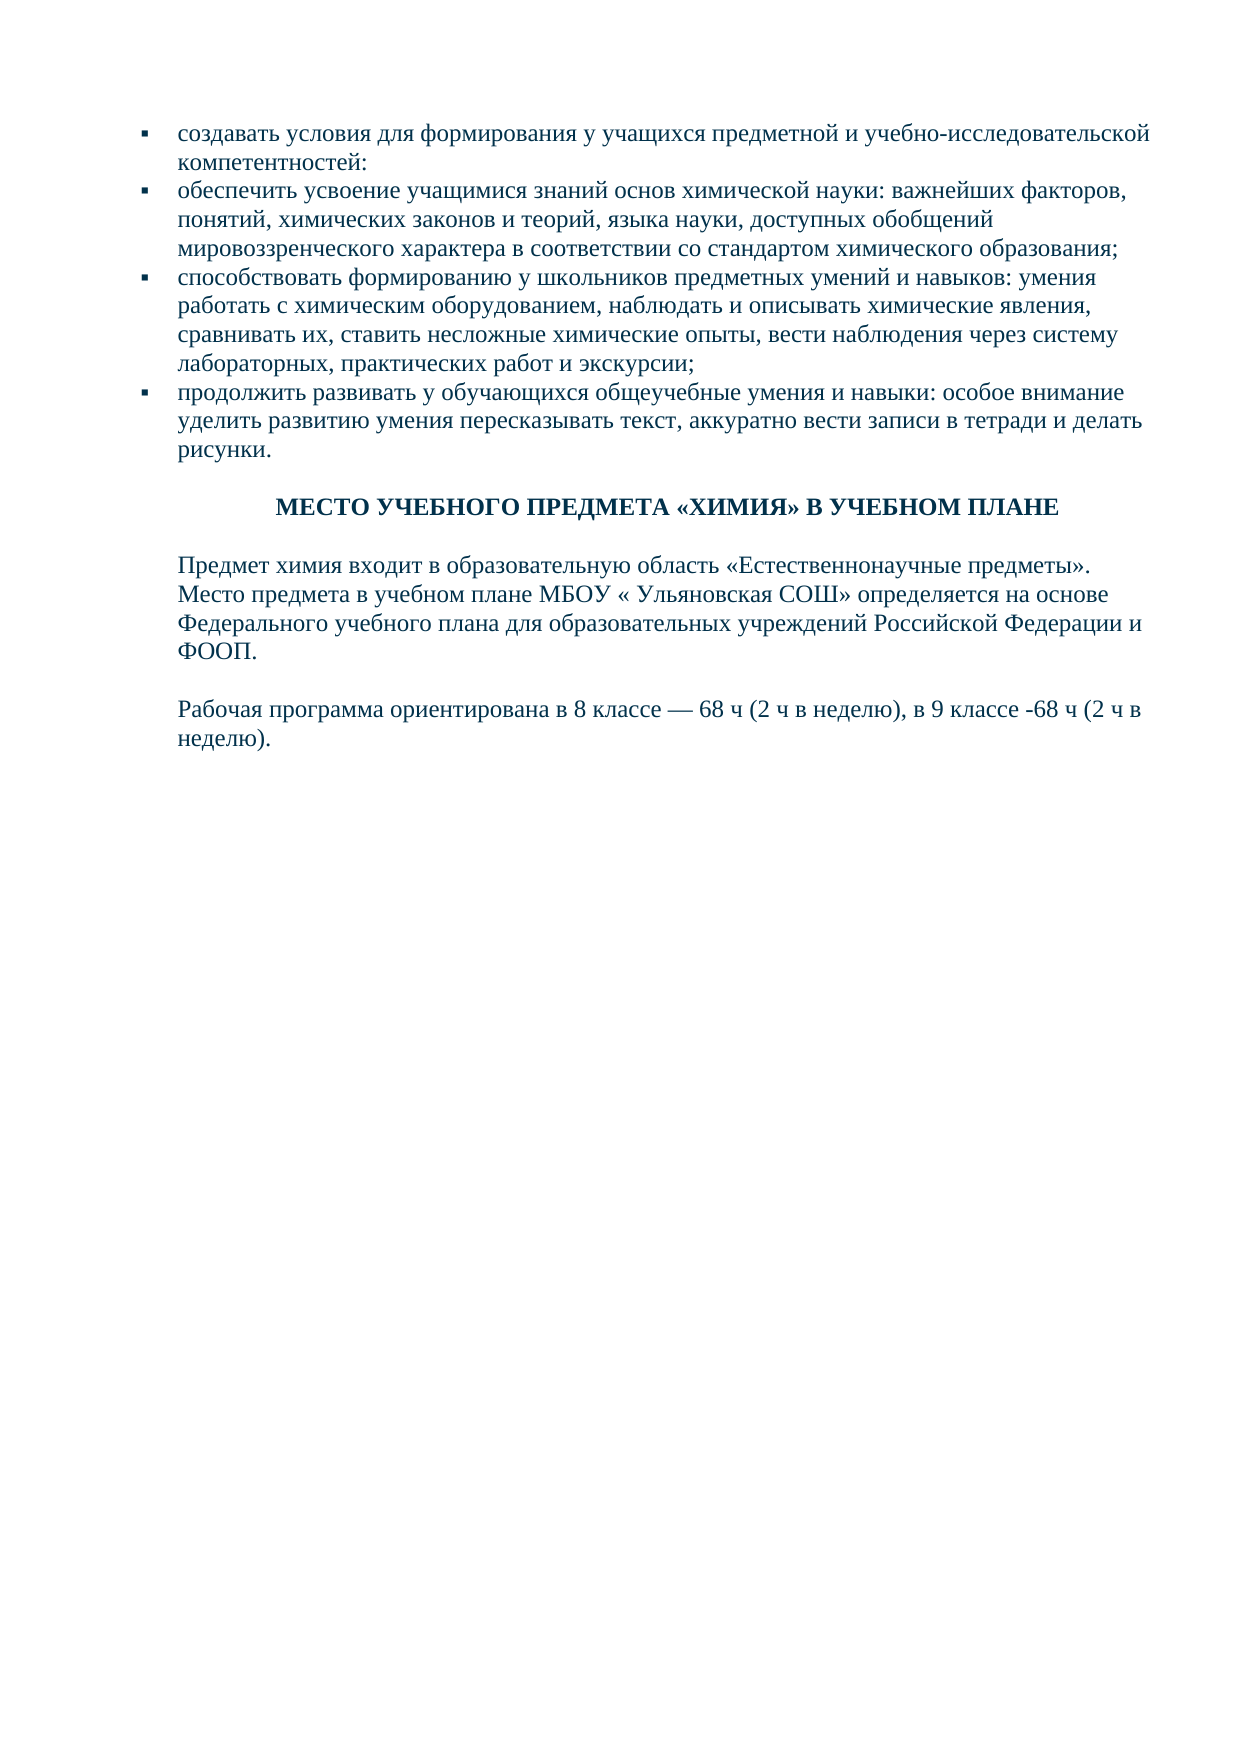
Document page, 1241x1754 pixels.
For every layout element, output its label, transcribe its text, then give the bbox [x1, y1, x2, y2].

list обеспечить усвоение учащимися знаний основ химической науки: важнейших факторов, понятий, химических законов и теорий, языка науки, доступных обобщений мировоззренческого характера в соответствии со стандартом химического образования; [140, 176, 1152, 262]
text Предмет химия входит в образовательную область «Естественнонаучные предметы». Место предмета в учебном плане МБОУ « Ульяновская СОШ» определяется на основе Федерального учебного плана для образовательных учреждений Российской Федерации и ФООП. [177, 550, 1152, 665]
list продолжить развивать у обучающихся общеучебные умения и навыки: особое внимание уделить развитию умения пересказывать текст, аккуратно вести записи в тетради и делать рисунки. [140, 377, 1152, 463]
text МЕСТО УЧЕБНОГО ПРЕДМЕТА «ХИМИЯ» В УЧЕБНОМ ПЛАНЕ [177, 492, 1152, 521]
text Рабочая программа ориентирована в 8 классе — 68 ч (2 ч в неделю), в 9 классе -68 ч (2 ч в неделю). [177, 694, 1152, 752]
list способствовать формированию у школьников предметных умений и навыков: умения работать с химическим оборудованием, наблюдать и описывать химические явления, сравнивать их, ставить несложные химические опыты, вести наблюдения через систему лабораторных, практических работ и экскурсии; [140, 262, 1152, 377]
list создавать условия для формирования у учащихся предметной и учебно-исследовательской компетентностей: [140, 118, 1152, 176]
